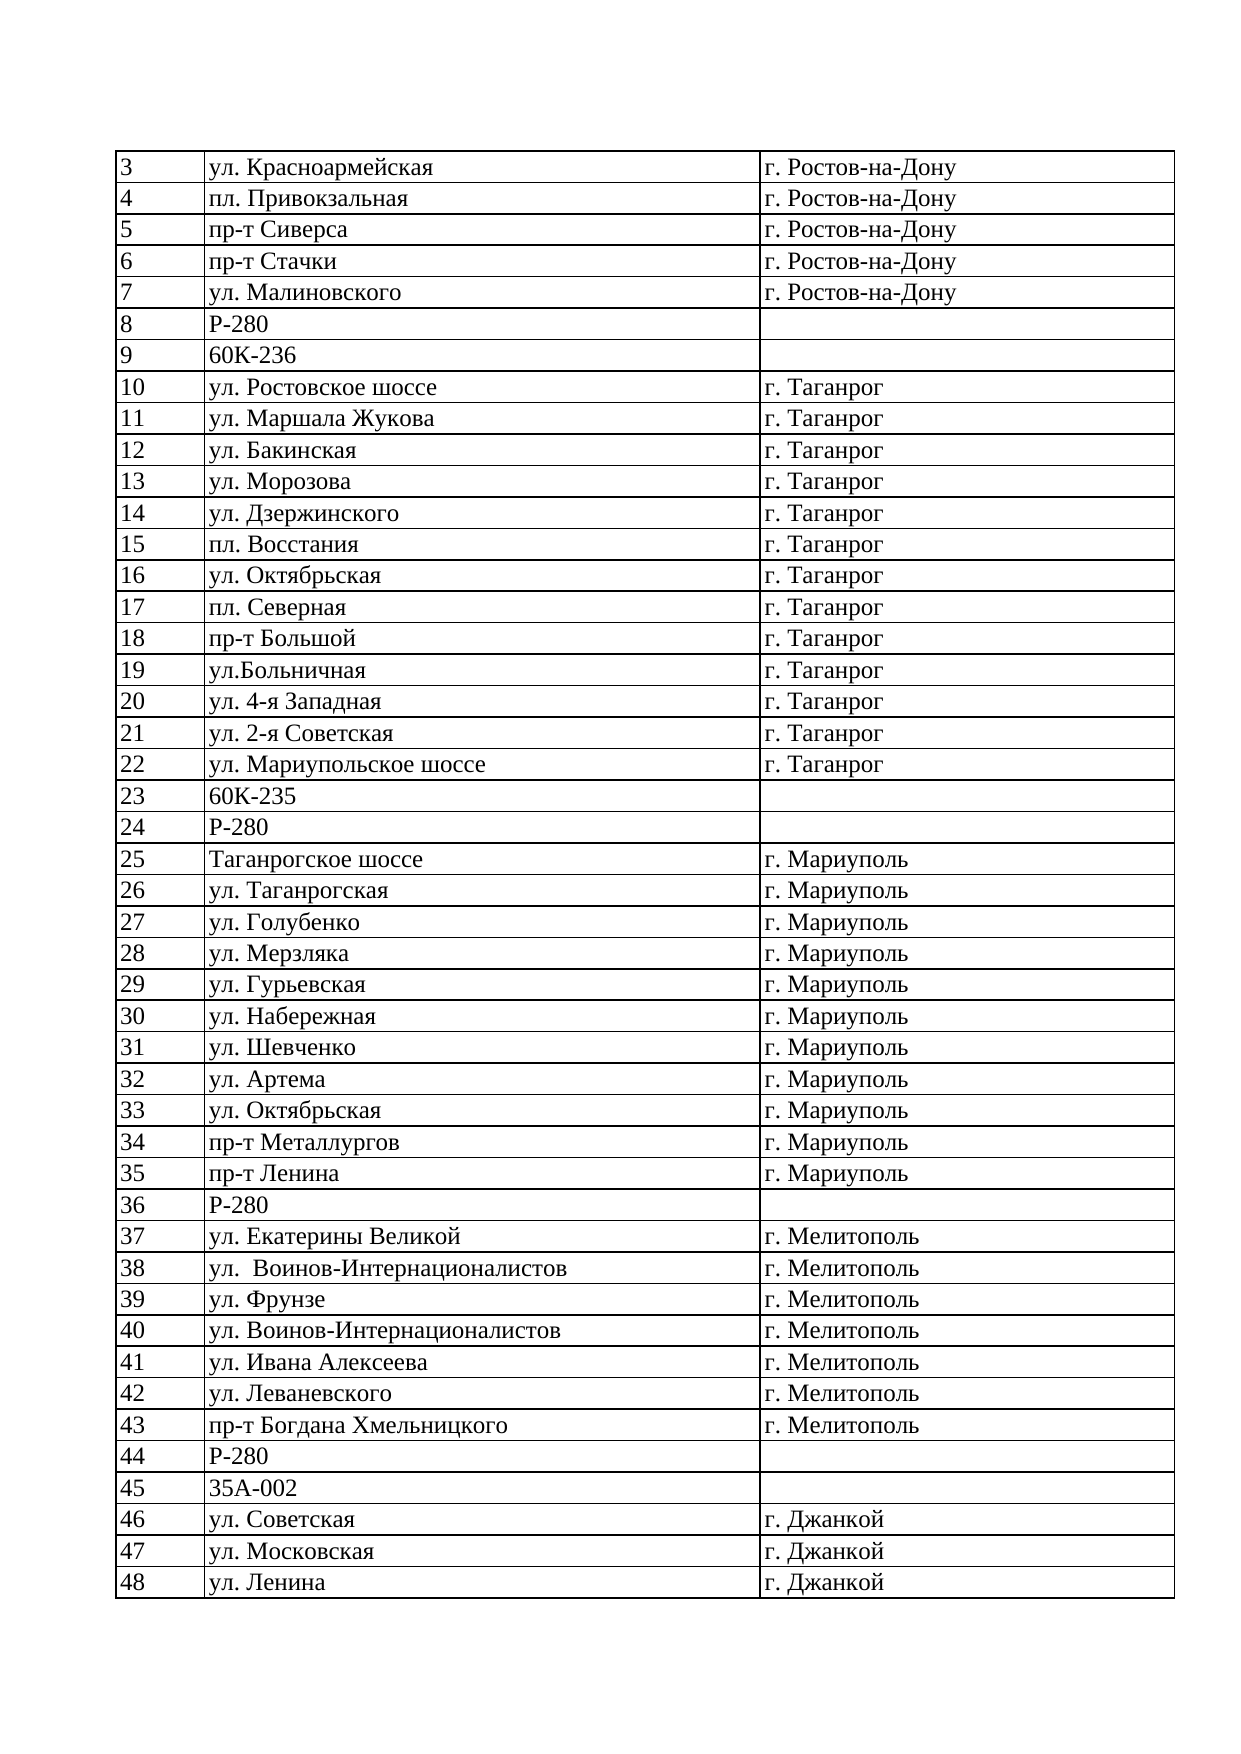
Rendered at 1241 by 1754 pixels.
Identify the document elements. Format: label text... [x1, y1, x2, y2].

table_cell г. Таганрог [761, 529, 1174, 559]
table_cell ул. Октябрьская [205, 561, 759, 590]
table_cell ул. Ленина [205, 1567, 759, 1597]
table_cell г. Таганрог [761, 655, 1174, 685]
table_cell 23 [117, 781, 204, 811]
table_cell ул. Таганрогская [205, 875, 759, 905]
table_cell г. Мелитополь [761, 1378, 1174, 1408]
table_cell г. Мелитополь [761, 1410, 1174, 1440]
table_cell ул. Морозова [205, 466, 759, 496]
table_cell г. Таганрог [761, 749, 1174, 779]
table_cell г. Мелитополь [761, 1316, 1174, 1345]
table_cell ул. Екатерины Великой [205, 1221, 759, 1251]
table_cell ул. Малиновского [205, 277, 759, 307]
table_cell г. Ростов-на-Дону [761, 277, 1174, 307]
table_cell 47 [117, 1536, 204, 1566]
table_cell ул. Московская [205, 1536, 759, 1566]
table_cell 41 [117, 1347, 204, 1377]
table_cell г. Мариуполь [761, 1158, 1174, 1188]
table_cell г. Джанкой [761, 1567, 1174, 1597]
table_cell 15 [117, 529, 204, 559]
table_cell ул. Артема [205, 1064, 759, 1094]
table_cell ул. Набережная [205, 1001, 759, 1031]
table_cell г. Мариуполь [761, 844, 1174, 873]
table_cell ул. Мерзляка [205, 938, 759, 968]
table_cell г. Джанкой [761, 1504, 1174, 1534]
table_cell 5 [117, 215, 204, 244]
table_cell 4 [117, 183, 204, 213]
table_cell 40 [117, 1316, 204, 1345]
table_cell 17 [117, 592, 204, 622]
table_cell ул. Октябрьская [205, 1095, 759, 1125]
table_cell г. Мариуполь [761, 1127, 1174, 1157]
table_cell 25 [117, 844, 204, 873]
table_cell г. Ростов-на-Дону [761, 152, 1174, 181]
table_cell пр-т Стачки [205, 246, 759, 276]
table_cell г. Мариуполь [761, 1001, 1174, 1031]
table_cell пл. Привокзальная [205, 183, 759, 213]
table_cell 35 [117, 1158, 204, 1188]
table_cell 33 [117, 1095, 204, 1125]
table_cell ул. Воинов-Интернационалистов [205, 1316, 759, 1345]
table_cell 27 [117, 907, 204, 936]
table_cell ул. Красноармейская [205, 152, 759, 181]
table_cell г. Таганрог [761, 686, 1174, 716]
table_cell г. Таганрог [761, 498, 1174, 527]
table_cell ул. Советская [205, 1504, 759, 1534]
table_cell 13 [117, 466, 204, 496]
table_cell 6 [117, 246, 204, 276]
table_cell г. Мариуполь [761, 1064, 1174, 1094]
table_cell 12 [117, 435, 204, 464]
table_cell 29 [117, 970, 204, 999]
table_cell [761, 1190, 1174, 1219]
table_cell 9 [117, 340, 204, 370]
table_cell 10 [117, 372, 204, 402]
table_cell 60К-236 [205, 340, 759, 370]
table_cell пл. Восстания [205, 529, 759, 559]
table_cell г. Ростов-на-Дону [761, 246, 1174, 276]
table_cell [761, 340, 1174, 370]
table_cell г. Мариуполь [761, 1095, 1174, 1125]
table_cell 46 [117, 1504, 204, 1534]
table_cell г. Мариуполь [761, 970, 1174, 999]
table_cell [761, 1441, 1174, 1471]
table_cell 35А-002 [205, 1473, 759, 1503]
table_cell г. Мелитополь [761, 1347, 1174, 1377]
table_cell г. Джанкой [761, 1536, 1174, 1566]
table_cell 48 [117, 1567, 204, 1597]
table_cell ул. Ивана Алексеева [205, 1347, 759, 1377]
table_cell ул. Маршала Жукова [205, 403, 759, 433]
table_cell г. Мелитополь [761, 1253, 1174, 1282]
table_cell Р-280 [205, 309, 759, 339]
table_cell 39 [117, 1284, 204, 1314]
table_cell г. Таганрог [761, 592, 1174, 622]
table_cell ул.Больничная [205, 655, 759, 685]
table_cell 45 [117, 1473, 204, 1503]
table_cell пр-т Металлургов [205, 1127, 759, 1157]
table_cell 37 [117, 1221, 204, 1251]
table_cell пр-т Большой [205, 623, 759, 653]
table_cell ул. Бакинская [205, 435, 759, 464]
table_cell ул. Гурьевская [205, 970, 759, 999]
table_cell Таганрогское шоссе [205, 844, 759, 873]
table_cell г. Таганрог [761, 561, 1174, 590]
table_cell 18 [117, 623, 204, 653]
table_cell 7 [117, 277, 204, 307]
table_cell 34 [117, 1127, 204, 1157]
table_cell г. Таганрог [761, 466, 1174, 496]
table_cell ул. Воинов-Интернационалистов [205, 1253, 759, 1282]
table_cell г. Мариуполь [761, 875, 1174, 905]
table_cell г. Ростов-на-Дону [761, 215, 1174, 244]
table_cell г. Мелитополь [761, 1221, 1174, 1251]
table_cell 38 [117, 1253, 204, 1282]
table_cell 8 [117, 309, 204, 339]
table_cell [761, 812, 1174, 842]
table_cell пр-т Богдана Хмельницкого [205, 1410, 759, 1440]
table_cell Р-280 [205, 1441, 759, 1471]
table_cell Р-280 [205, 1190, 759, 1219]
table_cell 22 [117, 749, 204, 779]
table_cell 42 [117, 1378, 204, 1408]
table_cell г. Таганрог [761, 435, 1174, 464]
table_cell 20 [117, 686, 204, 716]
table_cell г. Таганрог [761, 623, 1174, 653]
table_cell [761, 781, 1174, 811]
table_cell [761, 309, 1174, 339]
table_cell 11 [117, 403, 204, 433]
table_cell ул. 4-я Западная [205, 686, 759, 716]
table_cell ул. Ростовское шоссе [205, 372, 759, 402]
table_cell г. Мариуполь [761, 1032, 1174, 1062]
table_cell г. Мариуполь [761, 907, 1174, 936]
table_cell ул. Фрунзе [205, 1284, 759, 1314]
table_cell г. Мариуполь [761, 938, 1174, 968]
table_cell 60К-235 [205, 781, 759, 811]
table_cell 36 [117, 1190, 204, 1219]
table_cell пр-т Ленина [205, 1158, 759, 1188]
table_cell 16 [117, 561, 204, 590]
table_cell ул. Мариупольское шоссе [205, 749, 759, 779]
table_cell 26 [117, 875, 204, 905]
table_cell 28 [117, 938, 204, 968]
table_cell 44 [117, 1441, 204, 1471]
table_cell г. Мелитополь [761, 1284, 1174, 1314]
table_cell 24 [117, 812, 204, 842]
table_cell пр-т Сиверса [205, 215, 759, 244]
table_cell 19 [117, 655, 204, 685]
table_cell [761, 1473, 1174, 1503]
table_cell пл. Северная [205, 592, 759, 622]
table_cell г. Таганрог [761, 718, 1174, 748]
table_cell г. Таганрог [761, 403, 1174, 433]
table_cell 32 [117, 1064, 204, 1094]
table_cell ул. Голубенко [205, 907, 759, 936]
table_cell ул. Шевченко [205, 1032, 759, 1062]
table_cell 14 [117, 498, 204, 527]
table_cell 21 [117, 718, 204, 748]
table_cell г. Ростов-на-Дону [761, 183, 1174, 213]
table_cell г. Таганрог [761, 372, 1174, 402]
table_cell 31 [117, 1032, 204, 1062]
table_cell 43 [117, 1410, 204, 1440]
table_cell Р-280 [205, 812, 759, 842]
table_cell 3 [117, 152, 204, 181]
table_cell ул. Дзержинского [205, 498, 759, 527]
table_cell ул. 2-я Советская [205, 718, 759, 748]
table_cell 30 [117, 1001, 204, 1031]
table_cell ул. Леваневского [205, 1378, 759, 1408]
